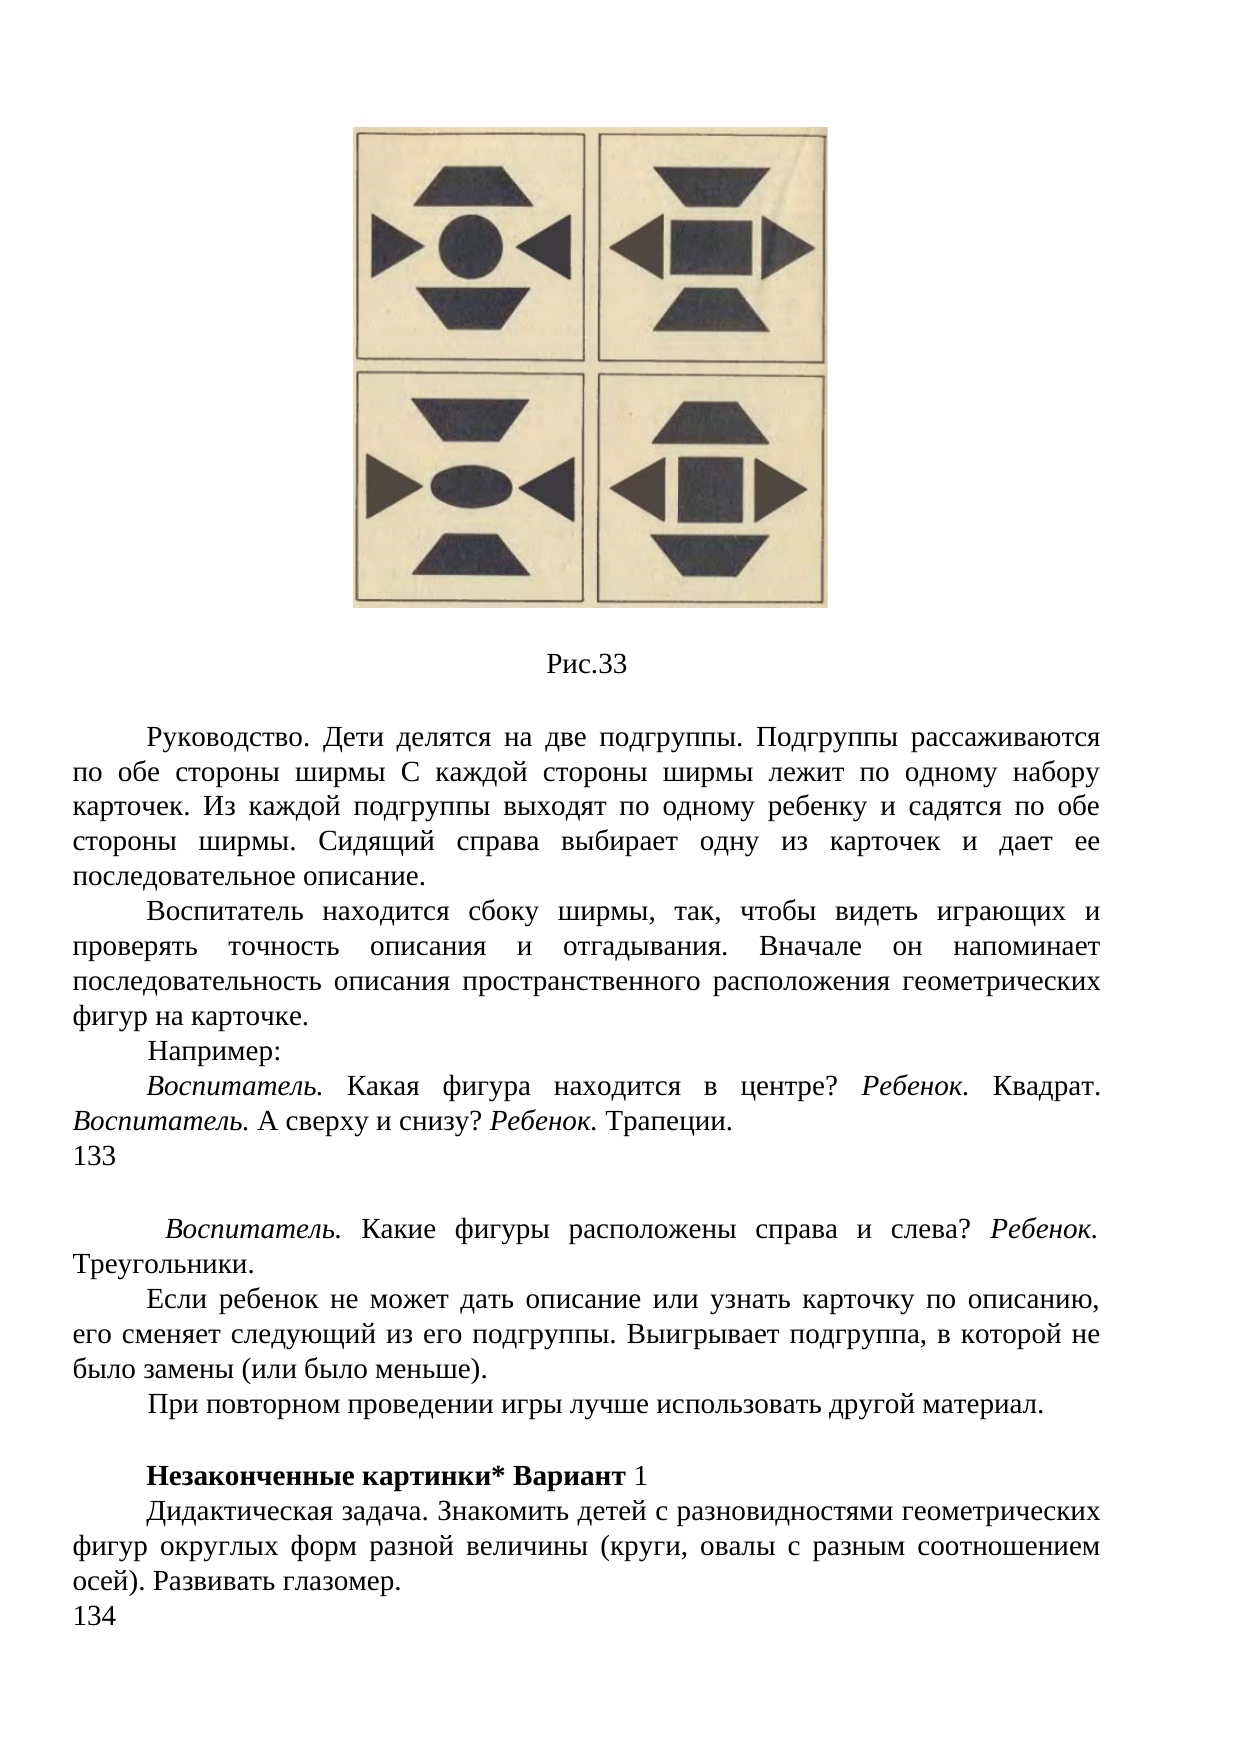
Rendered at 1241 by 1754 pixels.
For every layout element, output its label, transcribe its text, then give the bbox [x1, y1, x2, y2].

subtitle Незаконченные картинки* Вариант 1 [146, 1458, 1102, 1491]
subtitle Рис.33 [170, 647, 1003, 680]
text При повторном проведении игры лучше использовать другой материал. [147, 1386, 1101, 1420]
text Руководство. Дети делятся на две подгруппы. Подгруппы рассаживаются по обе стороны ширмы С каждой стороны ширмы лежит по одному набору карточек. Из каждой подгруппы выходят по одному ребенку и садятся по обе стороны ширмы. Сидящий справа выбирает одну из карточек и дает ее последовательное описание. [72, 719, 1101, 892]
text Дидактическая задача. Знакомить детей с разновидностями геометрических фигур округлых форм разной величины (круги, овалы с разным соотношением осей). Развивать глазомер. [72, 1493, 1101, 1597]
text Например: [147, 1033, 1101, 1066]
text Воспитатель. Какая фигура находится в центре? Ребенок. Квадрат. Воспитатель. А сверху и снизу? Ребенок. Трапеции. [72, 1068, 1101, 1136]
text Воспитатель находится сбоку ширмы, так, чтобы видеть играющих и проверять точность описания и отгадывания. Вначале он напоминает последовательность описания пространственного расположения геометрических фигур на карточке. [72, 893, 1101, 1031]
text 133 [72, 1138, 1108, 1172]
text 134 [72, 1598, 1108, 1632]
picture [353, 127, 828, 608]
text Воспитатель. Какие фигуры расположены справа и слева? Ребенок. Треугольники. [72, 1211, 1101, 1280]
text Если ребенок не может дать описание или узнать карточку по описанию, его сменяет следующий из его подгруппы. Выигрывает подгруппа, в которой не было замены (или было меньше). [72, 1281, 1101, 1384]
